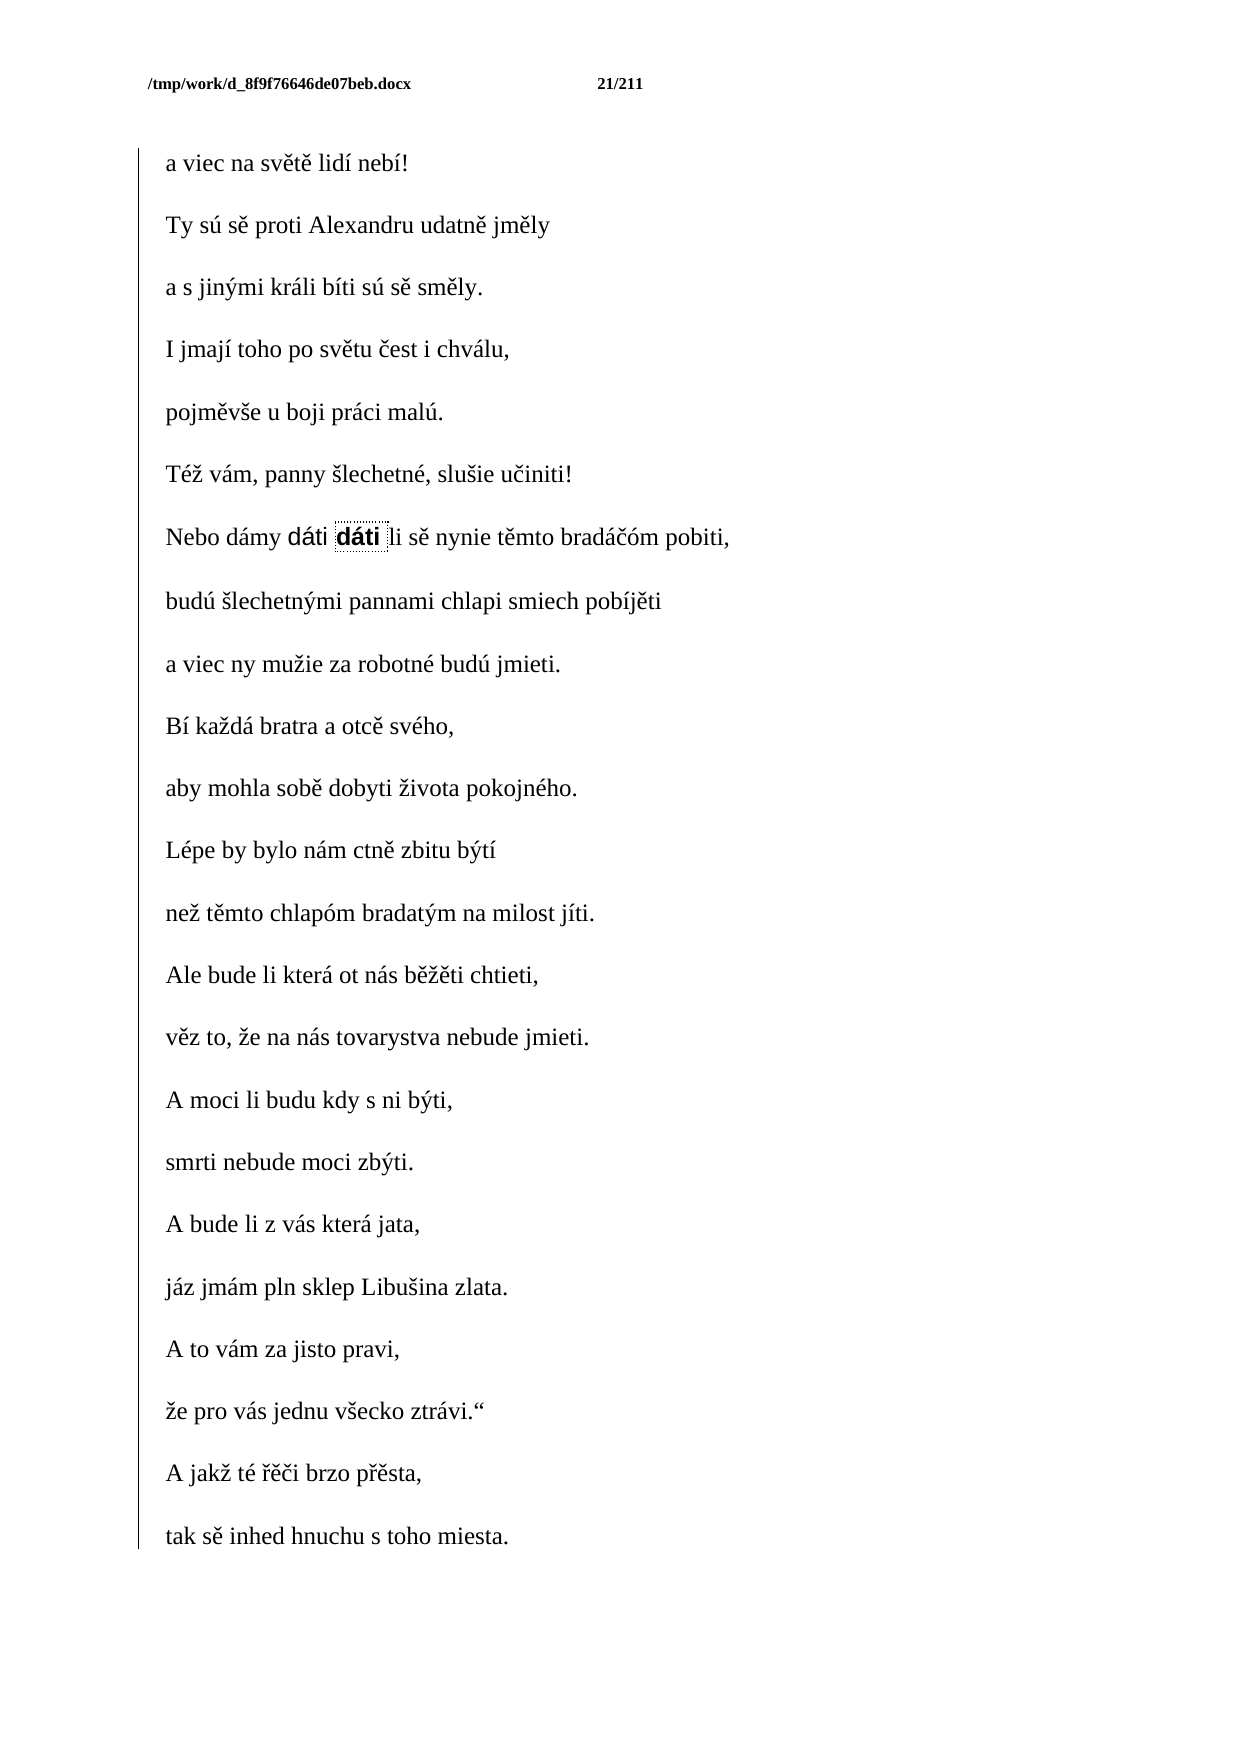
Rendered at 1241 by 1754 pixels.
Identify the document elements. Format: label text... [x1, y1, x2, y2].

text a viec na světě lidí nebí! [148, 148, 1093, 176]
text smrti nebude moci zbýti. [139, 1147, 1093, 1176]
text A bude li z vás která jata, [139, 1209, 1093, 1238]
text jáz jmám pln sklep Libušina zlata. [139, 1272, 1093, 1300]
text Nebo dámy dáti dáti li sě nynie těmto bradáčóm pobiti, [139, 521, 1093, 552]
text aby mohla sobě dobyti života pokojného. [139, 773, 1093, 802]
text že pro vás jednu všecko ztrávi.“ [139, 1396, 1093, 1425]
text a s jinými králi bíti sú sě směly. [139, 272, 1093, 301]
text Též vám, panny šlechetné, slušie učiniti! [139, 459, 1093, 488]
text Bí každá bratra a otcě svého, [139, 711, 1093, 740]
text než těmto chlapóm bradatým na milost jíti. [139, 898, 1093, 927]
text I jmají toho po světu čest i chválu, [139, 334, 1093, 363]
text Ale bude li která ot nás běžěti chtieti, [139, 960, 1093, 989]
text Ty sú sě proti Alexandru udatně jměly [139, 210, 1093, 239]
text budú šlechetnými pannami chlapi smiech pobíjěti [139, 586, 1093, 615]
text Lépe by bylo nám ctně zbitu býtí [139, 836, 1093, 864]
text věz to, že na nás tovarystva nebude jmieti. [139, 1022, 1093, 1051]
text A moci li budu kdy s ni býti, [139, 1085, 1093, 1113]
text A to vám za jisto pravi, [139, 1334, 1093, 1363]
text A jakž té řěči brzo přěsta, [139, 1458, 1093, 1487]
text tak sě inhed hnuchu s toho miesta. [139, 1521, 1093, 1549]
text pojměvše u boji práci malú. [139, 397, 1093, 426]
text a viec ny mužie za robotné budú jmieti. [139, 649, 1093, 677]
